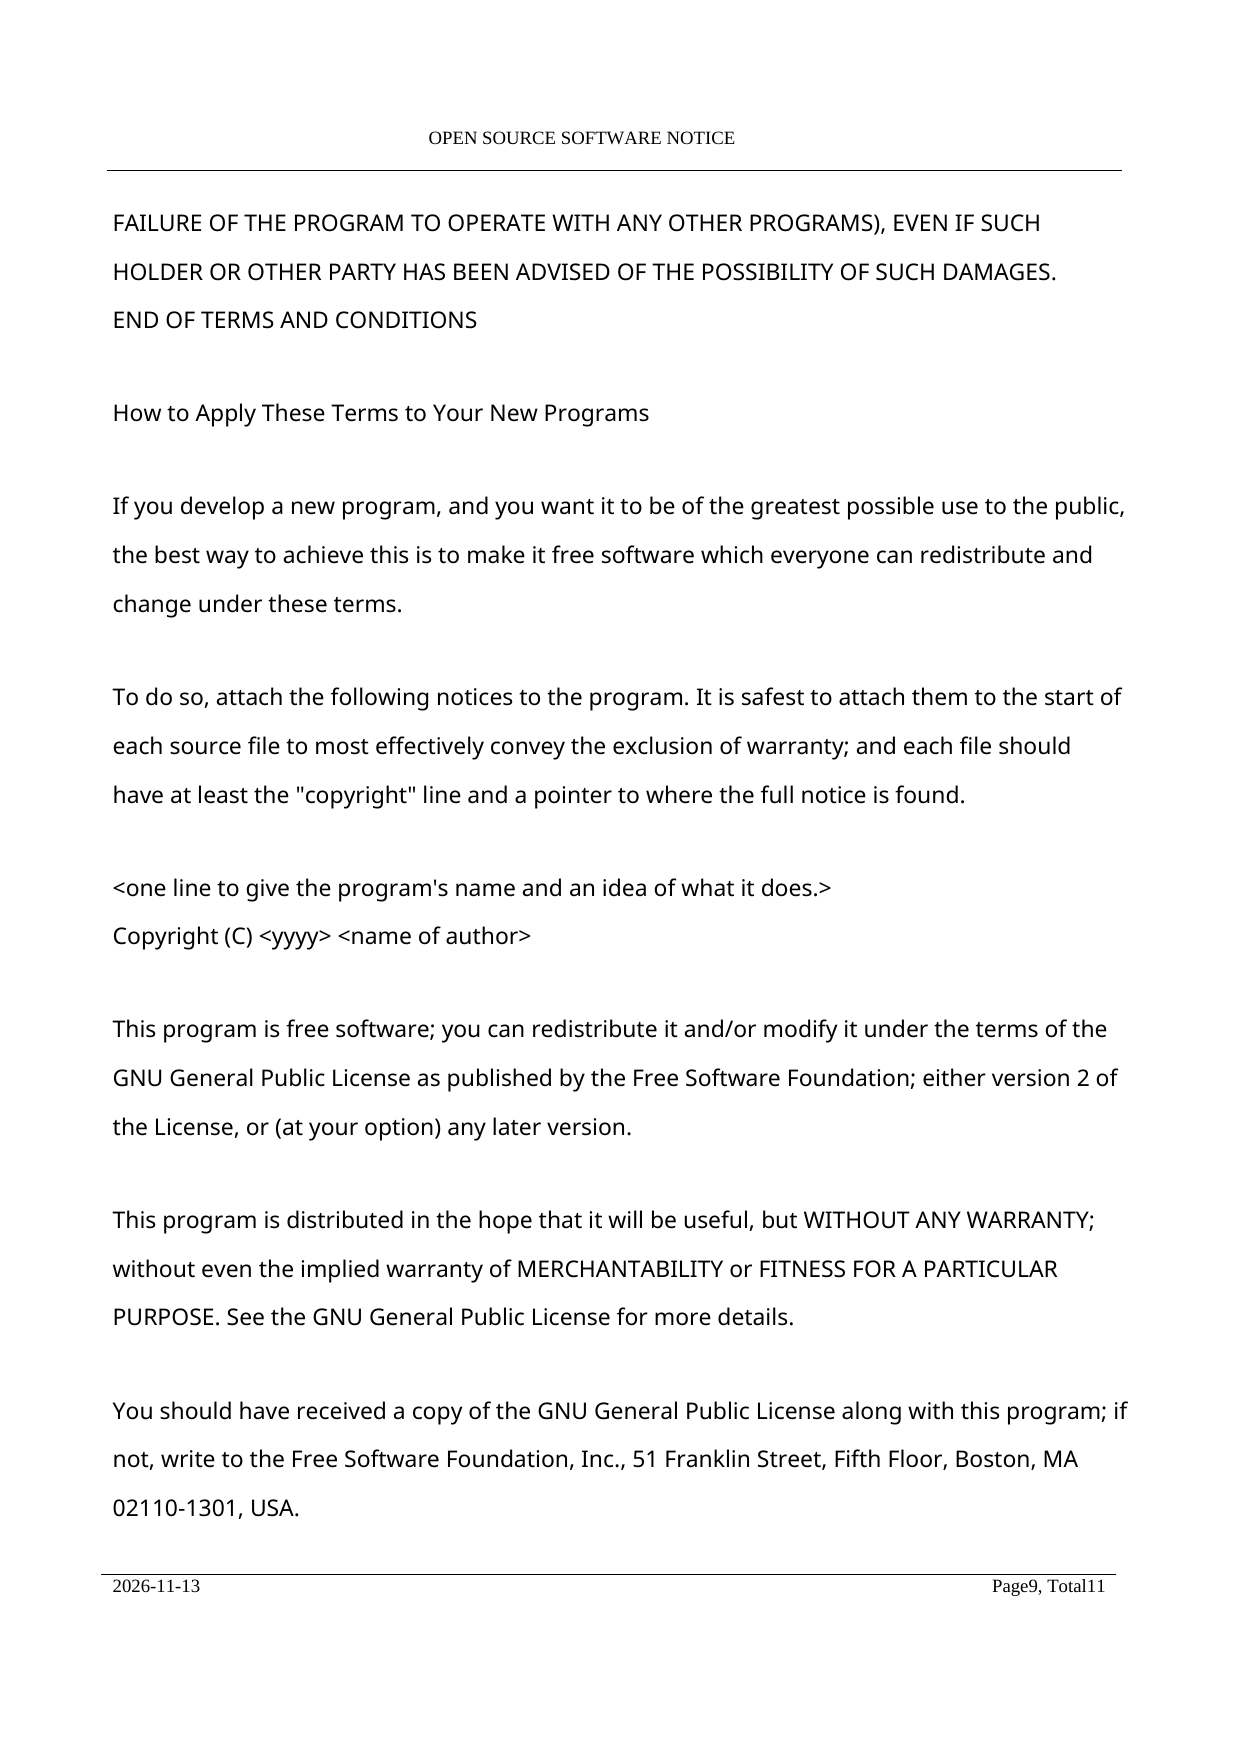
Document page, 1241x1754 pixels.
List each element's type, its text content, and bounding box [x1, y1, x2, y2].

text This program is distributed in the hope that it will be useful, but WITHOUT ANY WARRANTY; without even the implied warranty of MERCHANTABILITY or FITNESS FOR A PARTICULAR PURPOSE. See the GNU General Public License for more details. [112, 1203, 1128, 1333]
text You should have received a copy of the GNU General Public License along with this program; if not, write to the Free Software Foundation, Inc., 51 Franklin Street, Fifth Floor, Boston, MA 02110-1301, USA. [112, 1394, 1128, 1524]
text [112, 206, 1128, 288]
text Copyright (C) <yyyy> <name of author> [112, 919, 1128, 952]
text If you develop a new program, and you want it to be of the greatest possible use to the public, the best way to achieve this is to make it free software which everyone can redistribute and change under these terms. [112, 490, 1128, 620]
text <one line to give the program's name and an idea of what it does.> [112, 871, 1128, 904]
text This program is free software; you can redistribute it and/or modify it under the terms of the GNU General Public License as published by the Free Software Foundation; either version 2 of the License, or (at your option) any later version. [112, 1012, 1128, 1142]
text How to Apply These Terms to Your New Programs [112, 396, 1128, 429]
text END OF TERMS AND CONDITIONS [112, 303, 1128, 336]
text To do so, attach the following notices to the program. It is safest to attach them to the start of each source file to most effectively convey the exclusion of warranty; and each file should have at least the "copyright" line and a pointer to where the full notice is found. [112, 680, 1128, 810]
